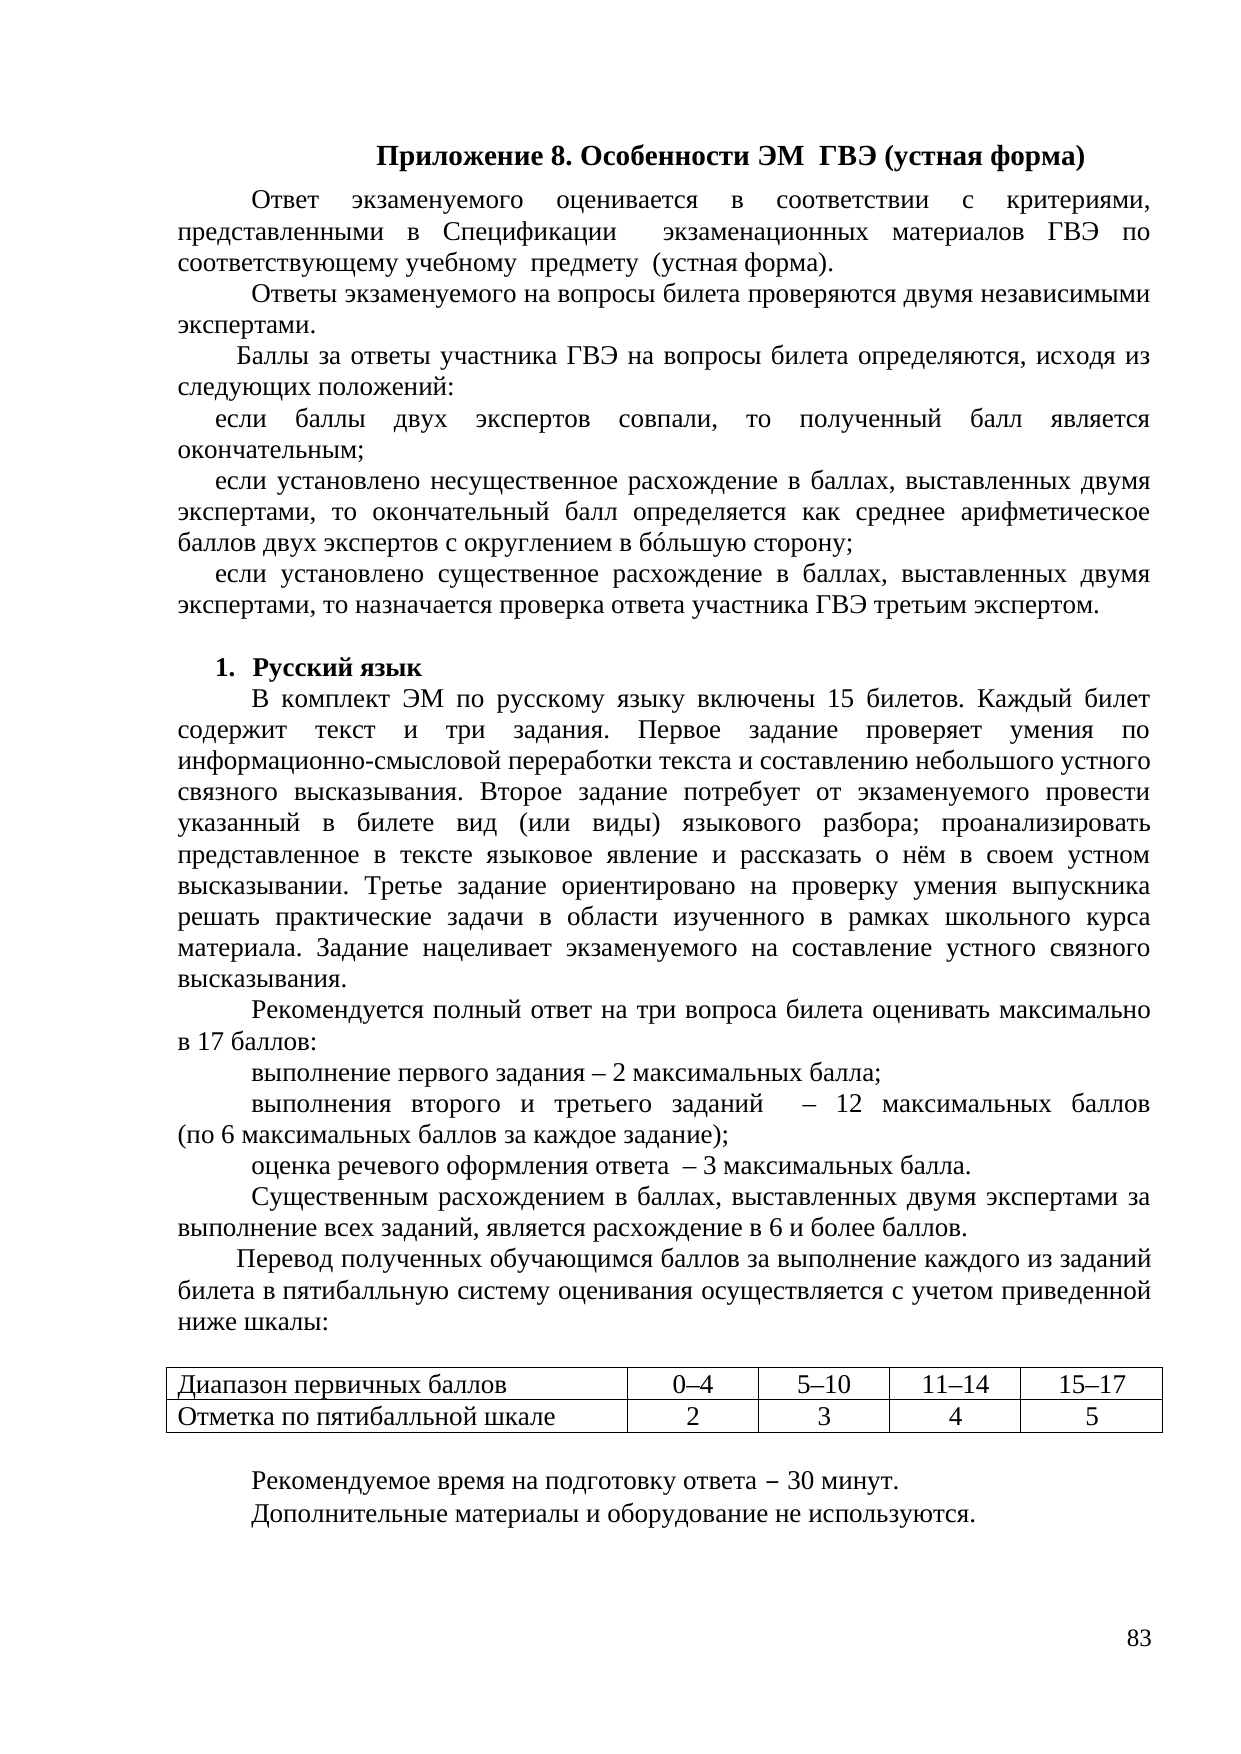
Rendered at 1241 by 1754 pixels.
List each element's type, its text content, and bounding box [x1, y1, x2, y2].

table_header 5–10 [759, 1368, 889, 1399]
text Ответ экзаменуемого оценивается в соответствии с критериями, представленными в Спецификации экзаменационных материалов ГВЭ по соответствующему учебному предмету (устная форма). [177, 184, 1152, 277]
subtitle Приложение 8. Особенности ЭМ ГВЭ (устная форма) [266, 138, 1152, 171]
text Дополнительные материалы и оборудование не используются. [177, 1497, 1152, 1528]
text выполнения второго и третьего заданий – 12 максимальных баллов (по 6 максимальных баллов за каждое задание); [177, 1087, 1152, 1149]
text Ответы экзаменуемого на вопросы билета проверяются двумя независимыми экспертами. [177, 277, 1152, 339]
text выполнение первого задания – 2 максимальных балла; [177, 1056, 1152, 1087]
text Существенным расхождением в баллах, выставленных двумя экспертами за выполнение всех заданий, является расхождение в 6 и более баллов. [177, 1180, 1152, 1243]
table_cell 4 [890, 1400, 1020, 1432]
list Русский язык [215, 651, 1152, 682]
text Баллы за ответы участника ГВЭ на вопросы билета определяются, исходя из следующих положений: [177, 339, 1152, 402]
table_header 11–14 [890, 1368, 1020, 1399]
table_header 0–4 [628, 1368, 758, 1399]
text Рекомендуемое время на подготовку ответа 30 минут. [177, 1464, 1152, 1497]
text В комплект ЭМ по русскому языку включены 15 билетов. Каждый билет содержит текст и три задания. Первое задание проверяет умения по информационно-смысловой переработки текста и составлению небольшого устного связного высказывания. Второе задание потребует от экзаменуемого провести указанный в билете вид (или виды) языкового разбора; проанализировать представленное в тексте языковое явление и рассказать о нём в своем устном высказывании. Третье задание ориентировано на проверку умения выпускника решать практические задачи в области изученного в рамках школьного курса материала. Задание нацеливает экзаменуемого на составление устного связного высказывания. [177, 682, 1152, 993]
table_header 15–17 [1021, 1368, 1162, 1399]
text если баллы двух экспертов совпали, то полученный балл является окончательным; [177, 402, 1152, 464]
table_cell 3 [759, 1400, 889, 1432]
table_header Диапазон первичных баллов [167, 1368, 627, 1399]
text оценка речевого оформления ответа – 3 максимальных балла. [177, 1149, 1152, 1180]
text Рекомендуется полный ответ на три вопроса билета оценивать максимально в 17 баллов: [177, 993, 1152, 1056]
table_cell 5 [1021, 1400, 1162, 1432]
table_cell Отметка по пятибалльной шкале [167, 1400, 627, 1432]
text если установлено несущественное расхождение в баллах, выставленных двумя экспертами, то окончательный балл определяется как среднее арифметическое баллов двух экспертов с округлением в бóльшую сторону; [177, 464, 1152, 557]
table_cell 2 [628, 1400, 758, 1432]
text если установлено существенное расхождение в баллах, выставленных двумя экспертами, то назначается проверка ответа участника ГВЭ третьим экспертом. [177, 557, 1152, 620]
